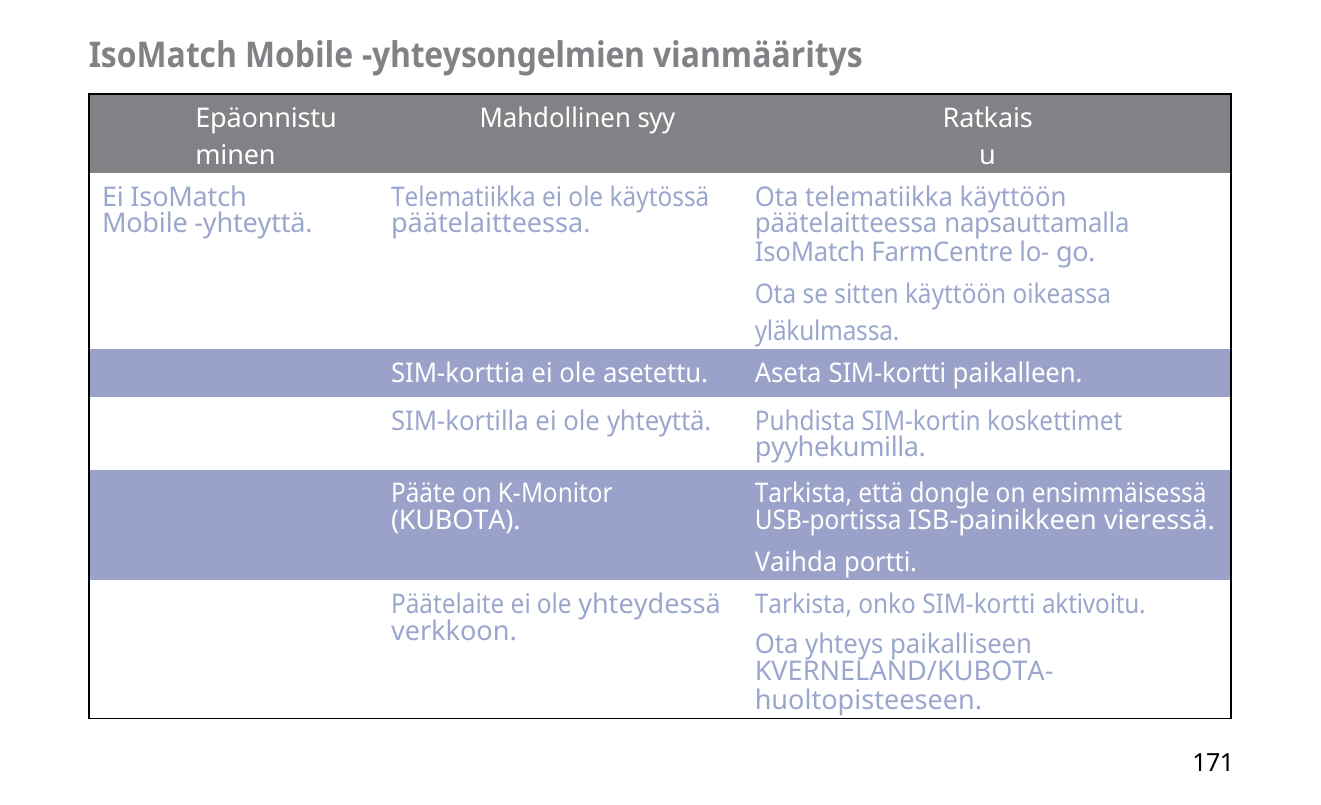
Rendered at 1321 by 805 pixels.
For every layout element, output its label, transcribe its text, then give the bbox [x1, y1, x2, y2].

table_cell Tarkista, onko SIM-kortti aktivoitu. Ota yhteys paikalliseen KVERNELAND/KUBOTA-huoltopisteeseen. [739, 580, 1230, 717]
table_cell [90, 397, 358, 469]
table_cell Tarkista, että dongle on ensimmäisessä USB-portissa ISB-painikkeen vieressä. Vaihda portti. [739, 470, 1230, 580]
table_cell Puhdista SIM-kortin koskettimet pyyhekumilla. [739, 397, 1230, 469]
table_header Mahdollinen syy [358, 95, 739, 173]
table_header Ratkaisu [739, 95, 1230, 173]
table_cell Pääte on K-Monitor (KUBOTA). [358, 470, 739, 580]
table_cell [90, 470, 358, 580]
table_cell Telematiikka ei ole käytössä päätelaitteessa. [358, 173, 739, 349]
table_header Epäonnistuminen [90, 95, 358, 173]
table_cell Ei IsoMatch Mobile -yhteyttä. [90, 173, 358, 349]
table_cell SIM-korttia ei ole asetettu. [358, 349, 739, 397]
table_cell [90, 349, 358, 397]
table_cell Päätelaite ei ole yhteydessä verkkoon. [358, 580, 739, 717]
table_cell Ota telematiikka käyttöön päätelaitteessa napsauttamalla IsoMatch FarmCentre lo- go. Ota se sitten käyttöön oikeassa yläkulmassa. [739, 173, 1230, 349]
table_cell SIM-kortilla ei ole yhteyttä. [358, 397, 739, 469]
subtitle IsoMatch Mobile -yhteysongelmien vianmääritys [88, 29, 1258, 78]
table_cell [90, 580, 358, 717]
table_cell Aseta SIM-kortti paikalleen. [739, 349, 1230, 397]
